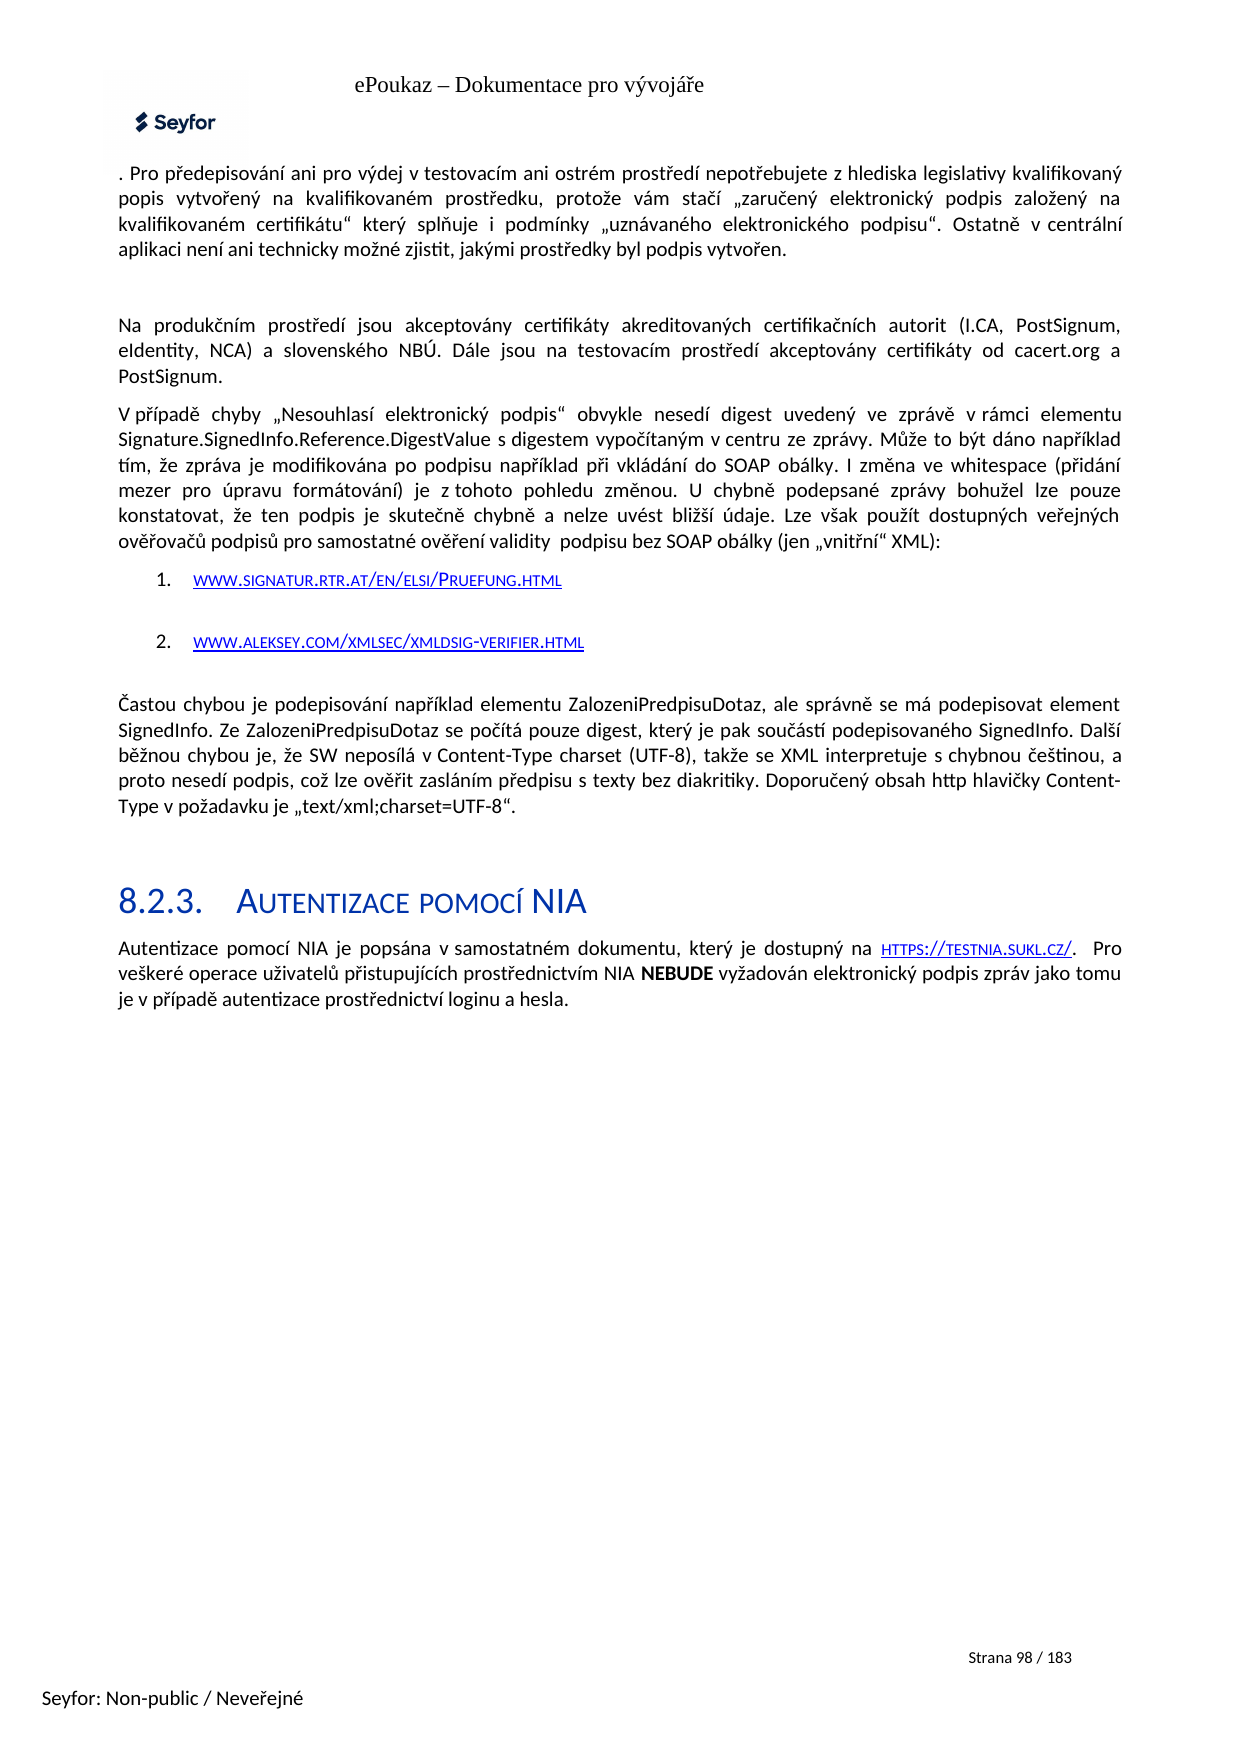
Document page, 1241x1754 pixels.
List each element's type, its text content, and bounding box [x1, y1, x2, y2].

text Autentizace pomocí NIA [118, 877, 1122, 923]
text V případě chyby „Nesouhlasí elektronický podpis“ obvykle nesedí digest uvedený ve zprávě v rámci elementu Signature.SignedInfo.Reference.DigestValue s digestem vypočítaným v centru ze zprávy. Může to být dáno například tím, že zpráva je modifikována po podpisu například při vkládání do SOAP obálky. I změna ve whitespace (přidání mezer pro úpravu formátování) je z tohoto pohledu změnou. U chybně podepsané zprávy bohužel lze pouze konstatovat, že ten podpis je skutečně chybně a nelze uvést bližší údaje. Lze však použít dostupných veřejných ověřovačů podpisů pro samostatné ověření validity podpisu bez SOAP obálky (jen „vnitřní“ XML): [118, 401, 1122, 553]
text Na produkčním prostředí jsou akceptovány certifikáty akreditovaných certifikačních autorit (I.CA, PostSignum, eIdentity, NCA) a slovenského NBÚ. Dále jsou na testovacím prostředí akceptovány certifikáty od cacert.org a PostSignum. [118, 312, 1122, 388]
picture [102, 70, 249, 175]
text Autentizace pomocí NIA je popsána v samostatném dokumentu, který je dostupný na https://testnia.sukl.cz/. Pro veškeré operace uživatelů přistupujících prostřednictvím NIA NEBUDE vyžadován elektronický podpis zpráv jako tomu je v případě autentizace prostřednictví loginu a hesla. [118, 935, 1122, 1011]
text Elektronický podpis zpráv. Pro předepisování ani pro výdej v testovacím ani ostrém prostředí nepotřebujete z hlediska legislativy kvalifikovaný popis vytvořený na kvalifikovaném prostředku, protože vám stačí „zaručený elektronický podpis založený na kvalifikovaném certifikátu“ který splňuje i podmínky „uznávaného elektronického podpisu“. Ostatně v centrální aplikaci není ani technicky možné zjistit, jakými prostředky byl podpis vytvořen. [118, 160, 1122, 262]
text Častou chybou je podepisování například elementu ZalozeniPredpisuDotaz, ale správně se má podepisovat element SignedInfo. Ze ZalozeniPredpisuDotaz se počítá pouze digest, který je pak součástí podepisovaného SignedInfo. Další běžnou chybou je, že SW neposílá v Content-Type charset (UTF-8), takže se XML interpretuje s chybnou češtinou, a proto nesedí podpis, což lze ověřit zasláním předpisu s texty bez diakritiky. Doporučený obsah http hlavičky Content-Type v požadavku je „text/xml;charset=UTF-8“. [118, 691, 1122, 818]
list www.aleksey.com/xmlsec/xmldsig-verifier.html [156, 629, 1122, 654]
list www.signatur.rtr.at/en/elsi/Pruefung.html [156, 566, 1122, 591]
